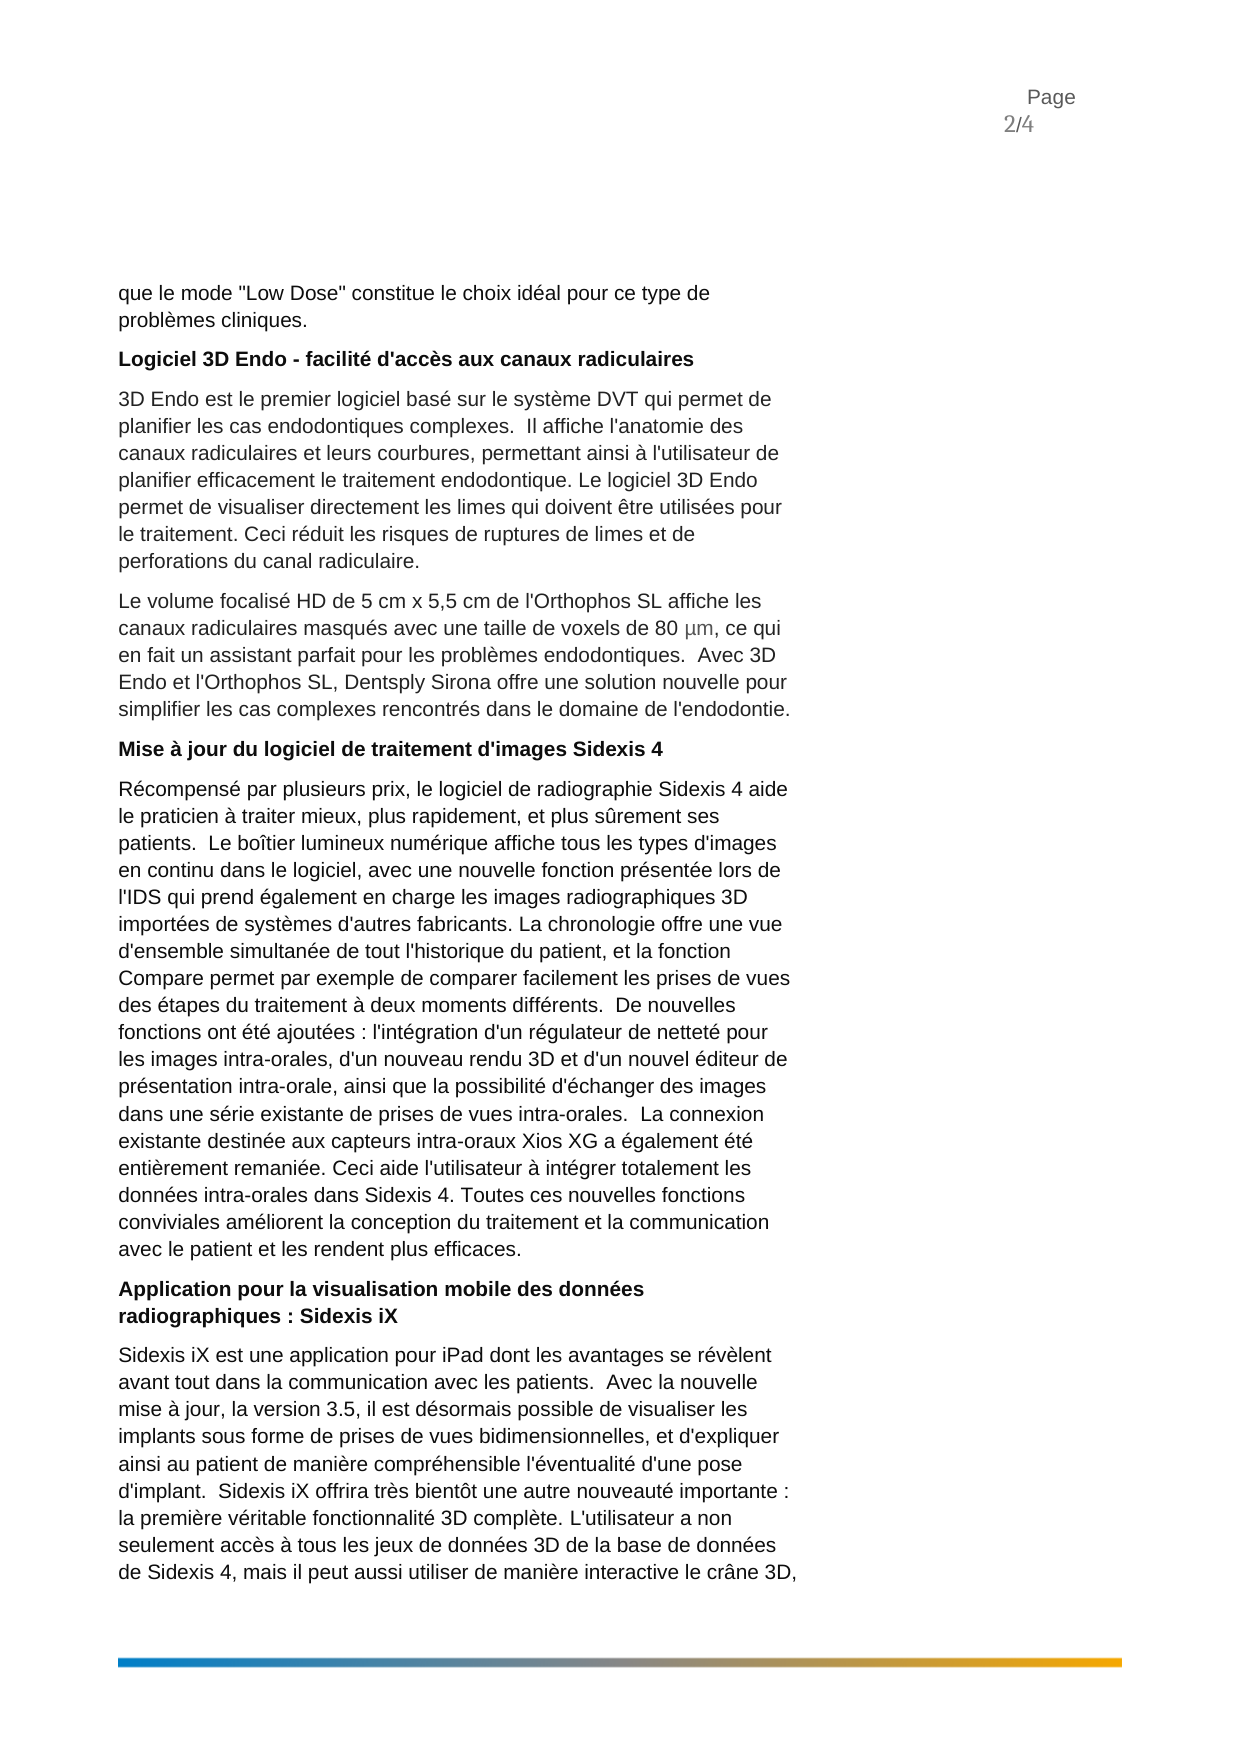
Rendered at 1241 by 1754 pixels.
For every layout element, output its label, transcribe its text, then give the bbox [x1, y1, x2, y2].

text Le volume focalisé HD de 5 cm x 5,5 cm de l'Orthophos SL affiche les canaux radiculaires masqués avec une taille de voxels de 80 µm, ce qui en fait un assistant parfait pour les problèmes endodontiques. Avec 3D Endo et l'Orthophos SL, Dentsply Sirona offre une solution nouvelle pour simplifier les cas complexes rencontrés dans le domaine de l'endodontie. [118, 586, 798, 721]
picture [118, 1653, 1122, 1673]
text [118, 277, 798, 332]
text Logiciel 3D Endo - facilité d'accès aux canaux radiculaires [118, 344, 798, 371]
text Récompensé par plusieurs prix, le logiciel de radiographie Sidexis 4 aide le praticien à traiter mieux, plus rapidement, et plus sûrement ses patients. Le boîtier lumineux numérique affiche tous les types d'images en continu dans le logiciel, avec une nouvelle fonction présentée lors de l'IDS qui prend également en charge les images radiographiques 3D importées de systèmes d'autres fabricants. La chronologie offre une vue d'ensemble simultanée de tout l'historique du patient, et la fonction Compare permet par exemple de comparer facilement les prises de vues des étapes du traitement à deux moments différents. De nouvelles fonctions ont été ajoutées : l'intégration d'un régulateur de netteté pour les images intra-orales, d'un nouveau rendu 3D et d'un nouvel éditeur de présentation intra-orale, ainsi que la possibilité d'échanger des images dans une série existante de prises de vues intra-orales. La connexion existante destinée aux capteurs intra-oraux Xios XG a également été entièrement remaniée. Ceci aide l'utilisateur à intégrer totalement les données intra-orales dans Sidexis 4. Toutes ces nouvelles fonctions conviviales améliorent la conception du traitement et la communication avec le patient et les rendent plus efficaces. [118, 773, 798, 1261]
text 3D Endo est le premier logiciel basé sur le système DVT qui permet de planifier les cas endodontiques complexes. Il affiche l'anatomie des canaux radiculaires et leurs courbures, permettant ainsi à l'utilisateur de planifier efficacement le traitement endodontique. Le logiciel 3D Endo permet de visualiser directement les limes qui doivent être utilisées pour le traitement. Ceci réduit les risques de ruptures de limes et de perforations du canal radiculaire. [118, 384, 798, 573]
text Application pour la visualisation mobile des données radiographiques : Sidexis iX [118, 1273, 798, 1327]
text Mise à jour du logiciel de traitement d'images Sidexis 4 [118, 734, 798, 761]
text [118, 1340, 798, 1584]
